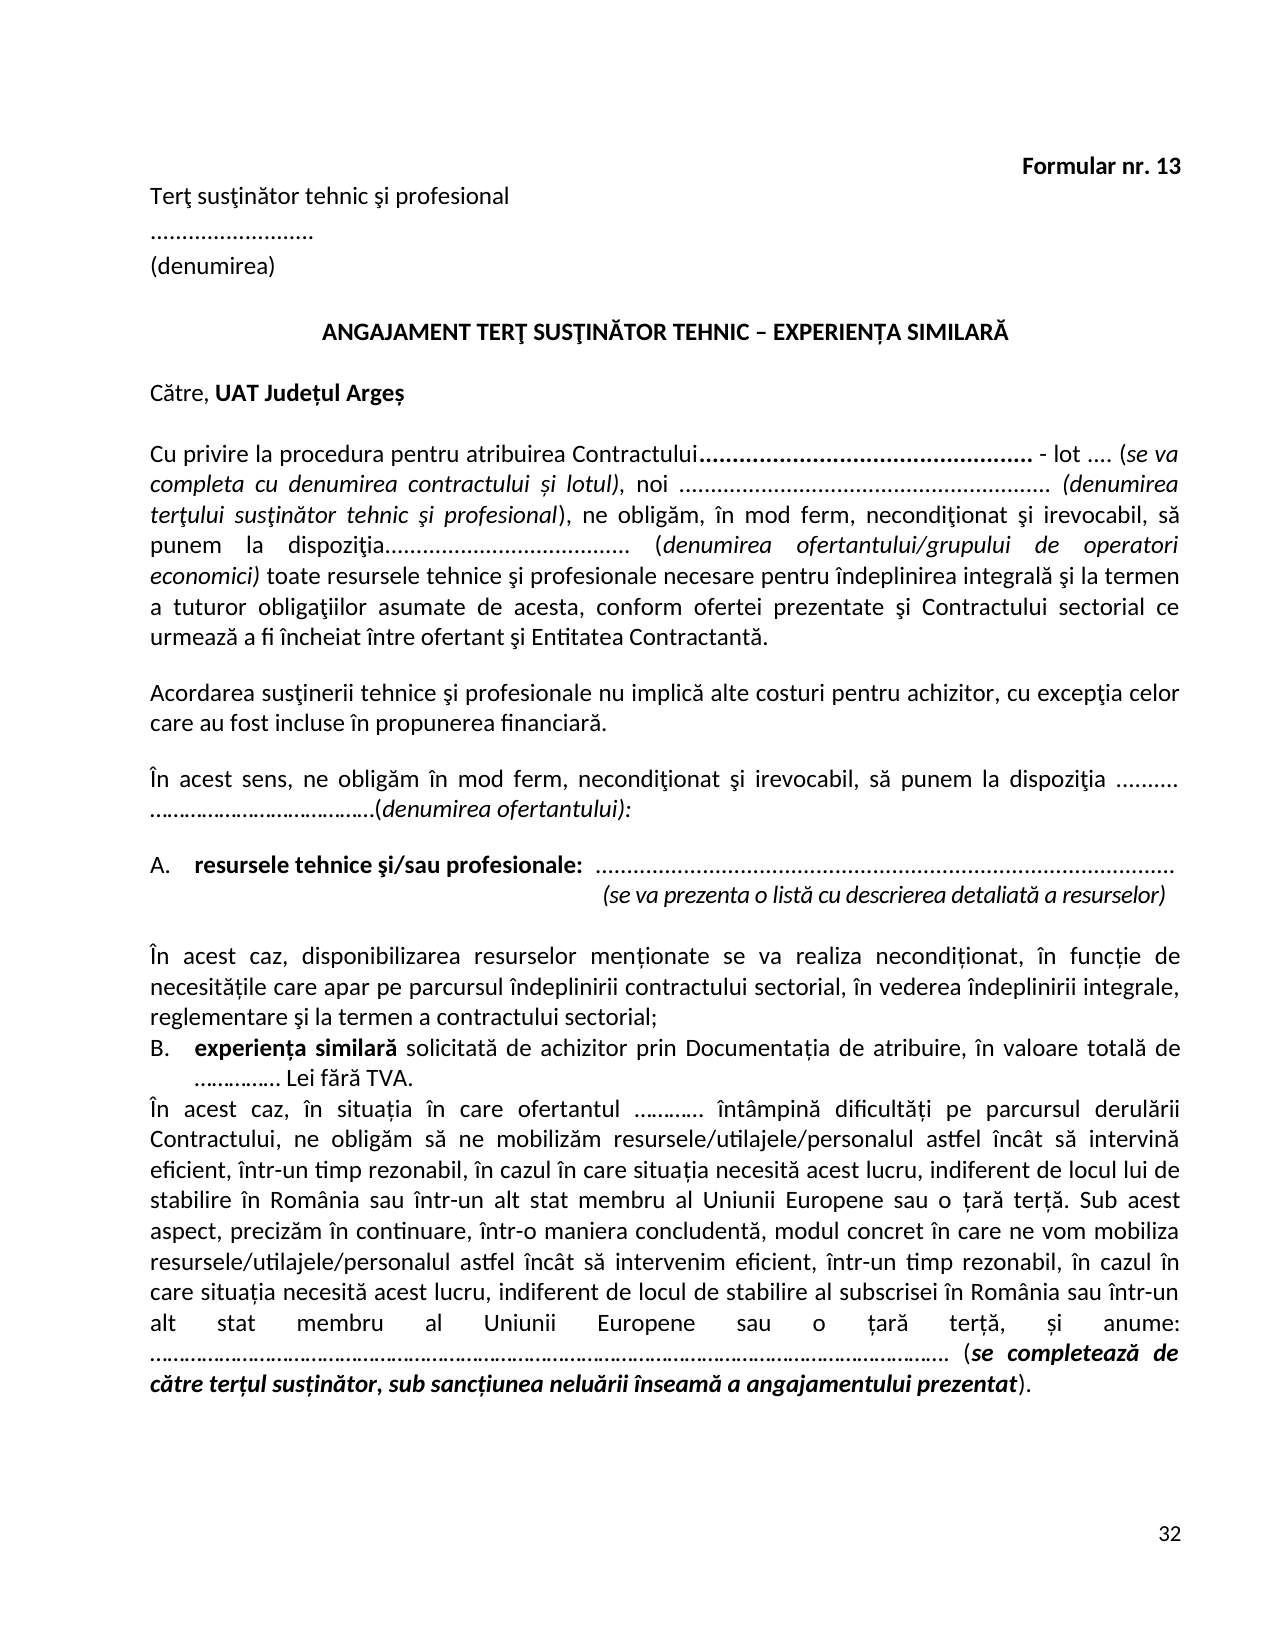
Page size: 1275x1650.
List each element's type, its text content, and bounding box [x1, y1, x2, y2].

text Formular nr. 13 [150, 150, 1181, 181]
text ANGAJAMENT TERŢ SUSŢINĂTOR TEHNIC – EXPERIENȚA SIMILARĂ [150, 316, 1181, 347]
text În acest sens, ne obligăm în mod ferm, necondiţionat şi irevocabil, să punem la dispoziţia .......... …………………………………(denumirea ofertantului): [150, 763, 1181, 824]
text Terţ susţinător tehnic şi profesional [150, 181, 1181, 211]
text Către, UAT Județul Argeş [150, 377, 1181, 408]
list resursele tehnice şi/sau profesionale: ............................................................................................ [150, 849, 1181, 879]
list experiența similară solicitată de achizitor prin Documentația de atribuire, în valoare totală de …………… Lei fără TVA. [150, 1032, 1181, 1093]
text .......................... [150, 216, 1181, 246]
text (denumirea) [150, 251, 1181, 281]
list (se va prezenta o listă cu descrierea detaliată a resurselor) [225, 879, 1181, 910]
text În acest caz, disponibilizarea resurselor menționate se va realiza necondiționat, în funcție de necesitățile care apar pe parcursul îndeplinirii contractului sectorial, în vederea îndeplinirii integrale, reglementare şi la termen a contractului sectorial; [150, 940, 1181, 1032]
text Cu privire la procedura pentru atribuirea Contractului.................................................. - lot .... (se va completa cu denumirea contractului și lotul), noi ........................................................... (denumirea terţului susţinător tehnic şi profesional), ne obligăm, în mod ferm, necondiţionat şi irevocabil, să punem la dispoziţia....................................... (denumirea ofertantului/grupului de operatori economici) toate resursele tehnice şi profesionale necesare pentru îndeplinirea integrală şi la termen a tuturor obligaţiilor asumate de acesta, conform ofertei prezentate şi Contractului sectorial ce urmează a fi încheiat între ofertant şi Entitatea Contractantă. [150, 438, 1181, 652]
text Acordarea susţinerii tehnice şi profesionale nu implică alte costuri pentru achizitor, cu excepţia celor care au fost incluse în propunerea financiară. [150, 677, 1181, 738]
text În acest caz, în situația în care ofertantul ………… întâmpină dificultăți pe parcursul derulării Contractului, ne obligăm să ne mobilizăm resursele/utilajele/personalul astfel încât să intervină eficient, într-un timp rezonabil, în cazul în care situația necesită acest lucru, indiferent de locul lui de stabilire în România sau într-un alt stat membru al Uniunii Europene sau o țară terță. Sub acest aspect, precizăm în continuare, într-o maniera concludentă, modul concret în care ne vom mobiliza resursele/utilajele/personalul astfel încât să intervenim eficient, într-un timp rezonabil, în cazul în care situația necesită acest lucru, indiferent de locul de stabilire al subscrisei în România sau într-un alt stat membru al Uniunii Europene sau o țară terță, și anume: …………………………………………………………………………………………………………………………. (se completează de către terțul susținător, sub sancțiunea neluării înseamă a angajamentului prezentat). [150, 1093, 1181, 1398]
